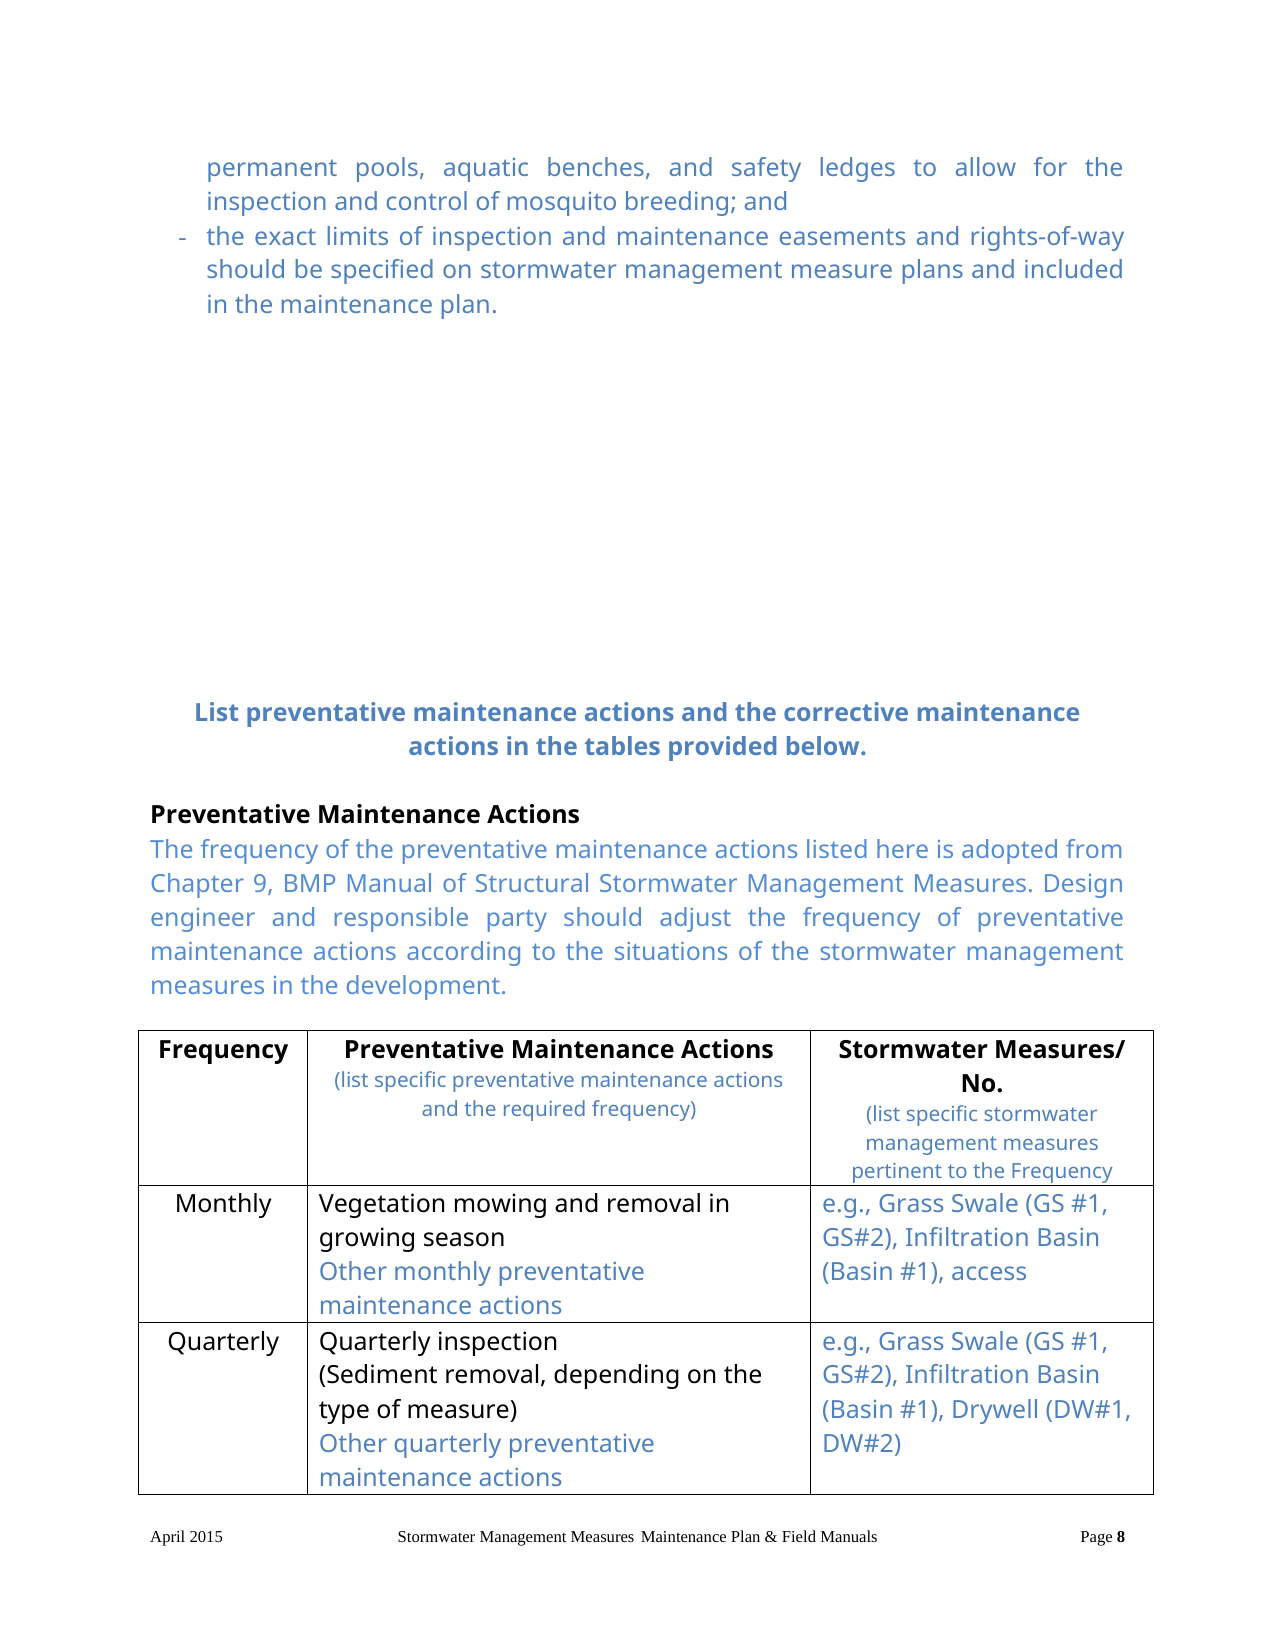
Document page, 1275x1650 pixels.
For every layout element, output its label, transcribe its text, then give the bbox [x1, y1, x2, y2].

table_cell Quarterly [139, 1323, 307, 1493]
table_header Stormwater Measures/ No. (list specific stormwater management measures pertinent to the Frequency [811, 1031, 1153, 1185]
table_header Frequency [139, 1031, 307, 1185]
text The frequency of the preventative maintenance actions listed here is adopted from Chapter 9, BMP Manual of Structural Stormwater Management Measures. Design engineer and responsible party should adjust the frequency of preventative maintenance actions according to the situations of the stormwater management measures in the development. [150, 831, 1125, 1002]
text List preventative maintenance actions and the corrective maintenance actions in the tables provided below. [150, 695, 1125, 763]
table_cell Quarterly inspection (Sediment removal, depending on the type of measure) Other quarterly preventative maintenance actions [308, 1323, 810, 1493]
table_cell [811, 1323, 1153, 1493]
table_cell Monthly [139, 1186, 307, 1322]
table_cell Vegetation mowing and removal in growing season Other monthly preventative maintenance actions [308, 1186, 810, 1322]
table_header Preventative Maintenance Actions (list specific preventative maintenance actions and the required frequency) [308, 1031, 810, 1185]
list the exact limits of inspection and maintenance easements and rights-of-way should be specified on stormwater management measure plans and included in the maintenance plan. [178, 218, 1125, 320]
table_cell e.g., Grass Swale (GS #1, GS#2), Infiltration Basin (Basin #1), access [811, 1186, 1153, 1322]
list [178, 150, 1125, 218]
text Preventative Maintenance Actions [150, 797, 1125, 831]
